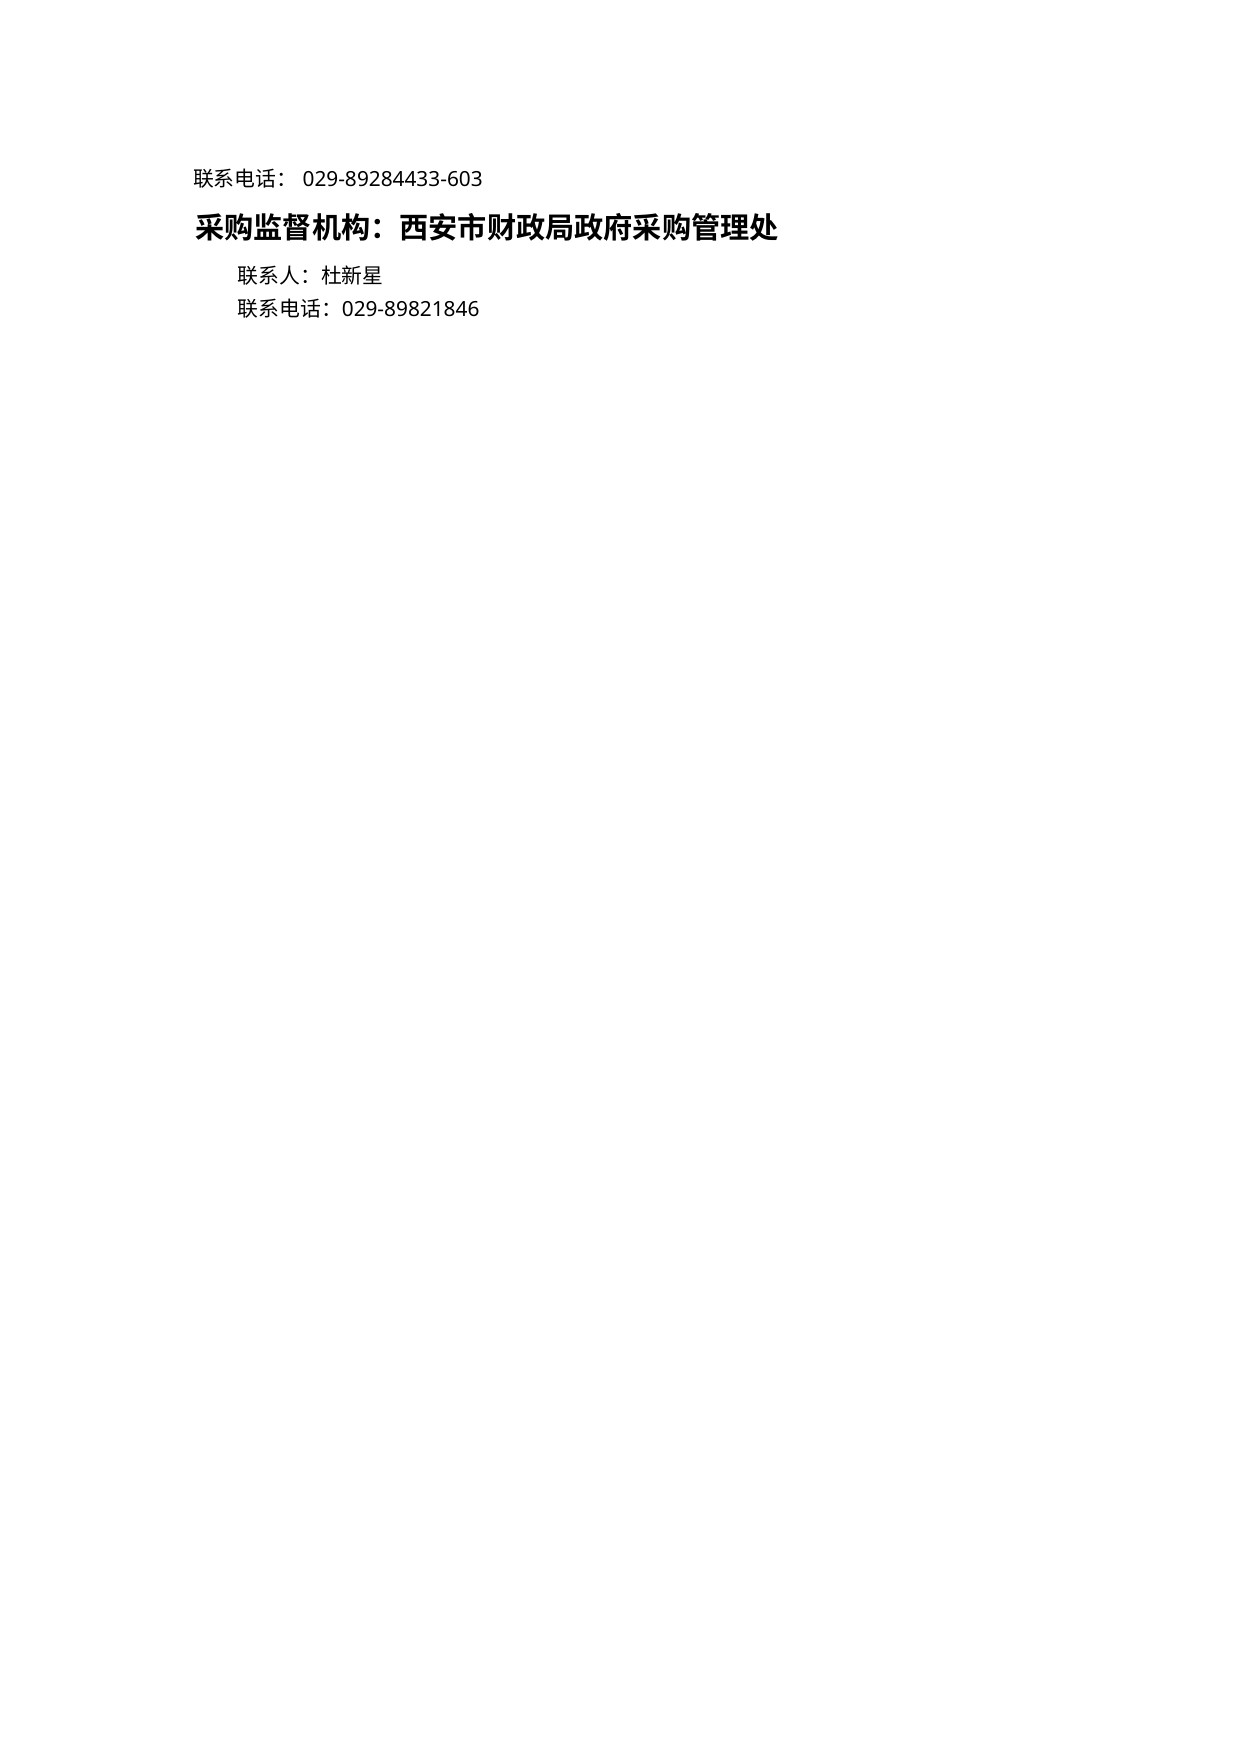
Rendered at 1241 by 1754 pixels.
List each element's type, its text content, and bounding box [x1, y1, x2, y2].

text 联系电话： 029-89284433-603 [187, 162, 1053, 194]
text 联系电话：029-89821846 [187, 292, 1053, 324]
text 采购监督机构：西安市财政局政府采购管理处 [187, 194, 1053, 259]
text 联系人：杜新星 [187, 259, 1053, 292]
